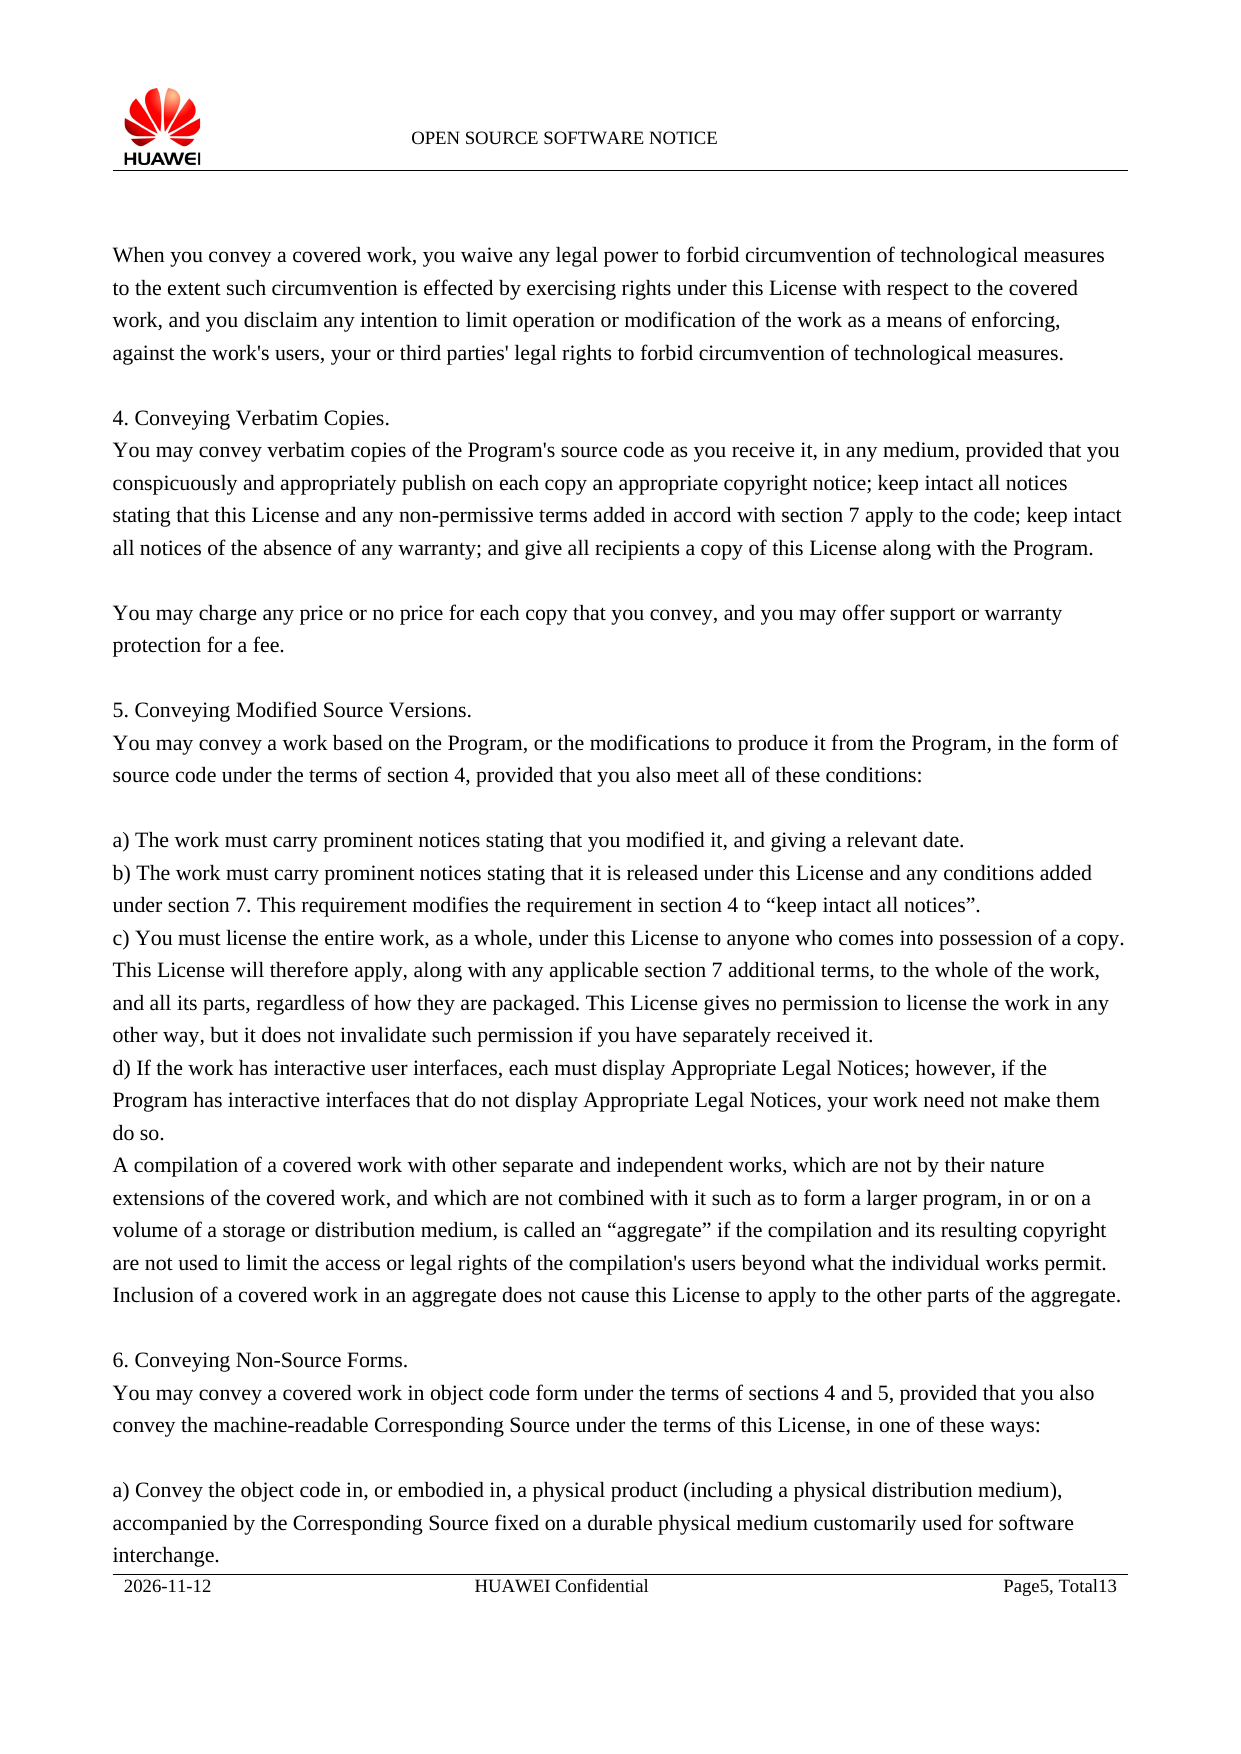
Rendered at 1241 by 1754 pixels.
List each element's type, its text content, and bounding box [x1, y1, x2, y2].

picture [124, 88, 201, 165]
